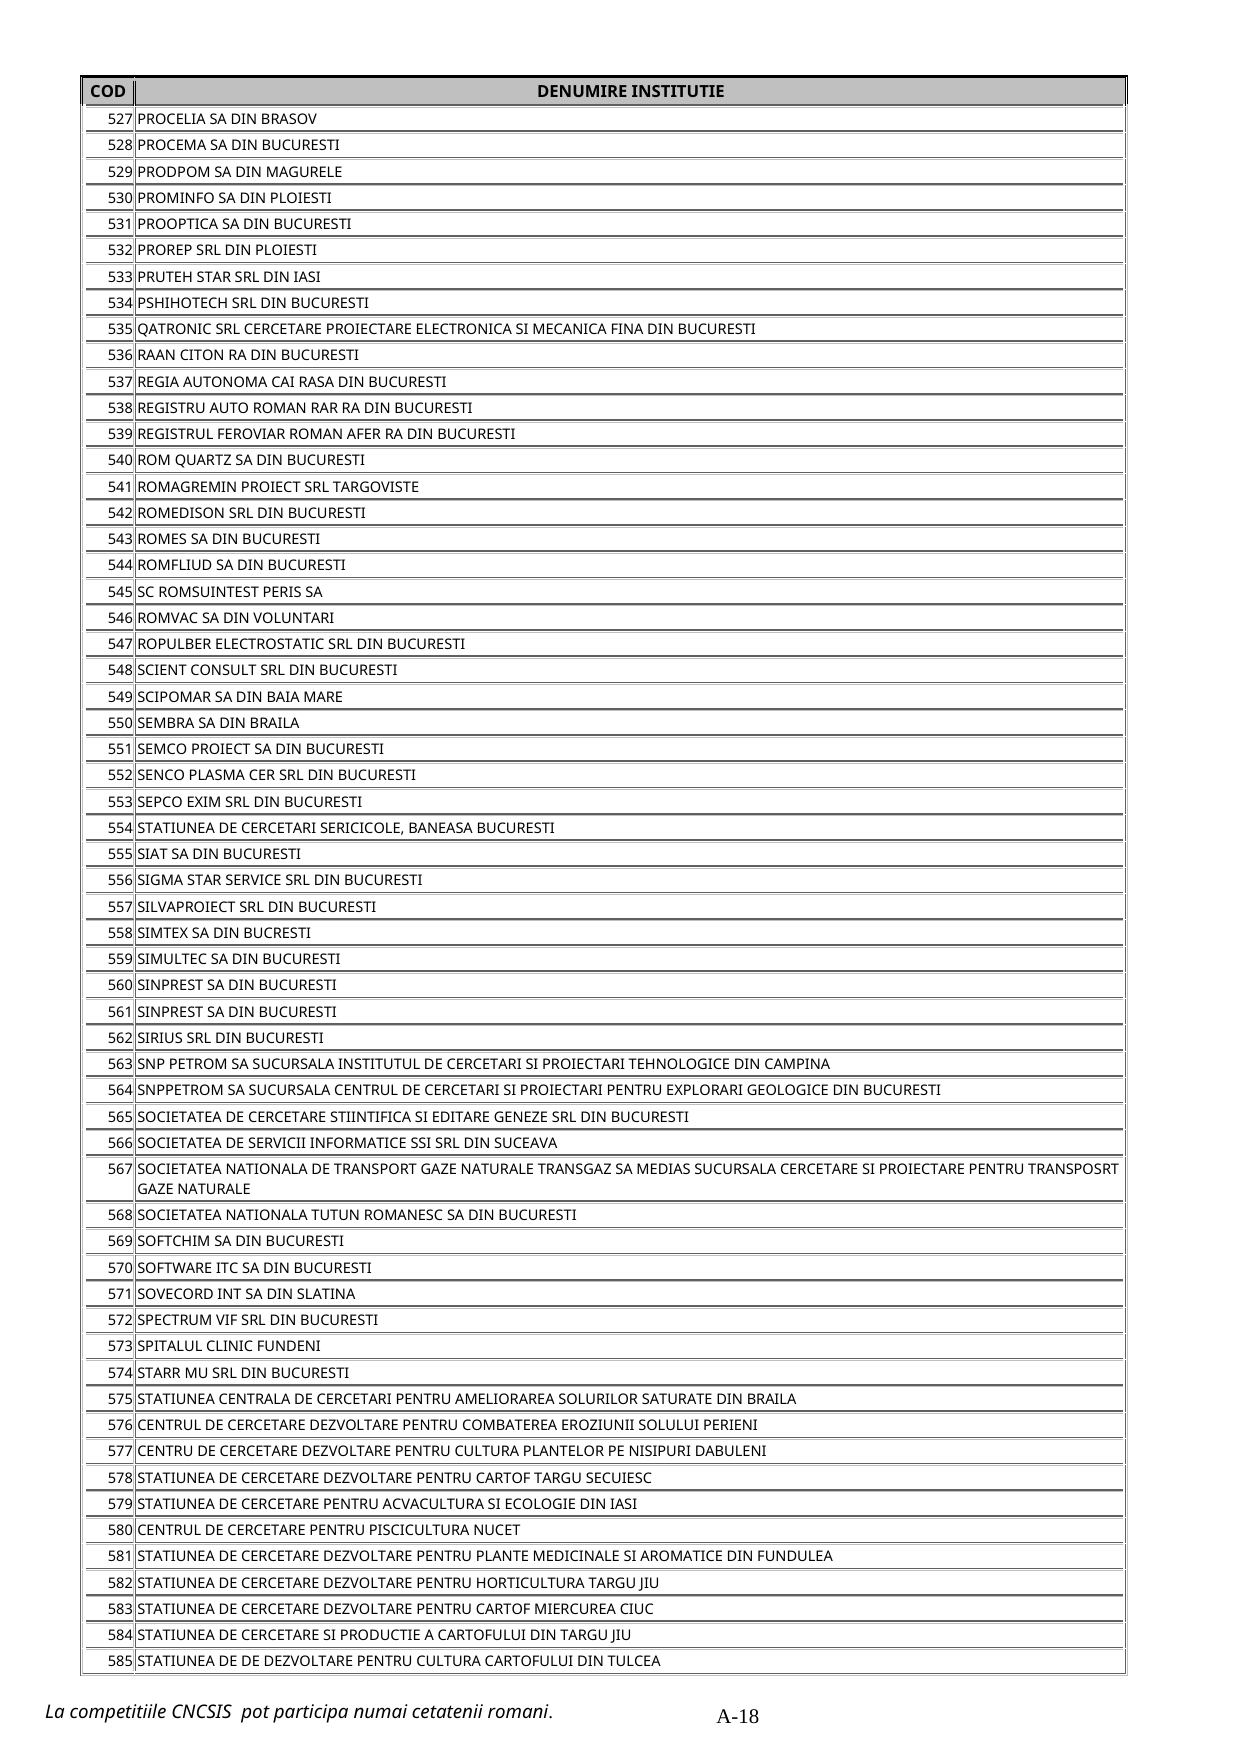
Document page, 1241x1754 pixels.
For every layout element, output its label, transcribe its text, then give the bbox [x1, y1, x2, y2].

table_cell SCIPOMAR SA DIN BAIA MARE [135, 682, 1126, 708]
table_cell 566 [81, 1128, 133, 1154]
table_cell SPECTRUM VIF SRL DIN BUCURESTI [136, 1305, 1125, 1331]
table_cell PROCEMA SA DIN BUCURESTI [136, 130, 1125, 157]
table_cell 552 [83, 760, 133, 787]
table_cell PROCELIA SA DIN BRASOV [136, 104, 1125, 130]
table_cell 533 [81, 262, 135, 288]
table_cell 546 [81, 603, 133, 629]
table_cell SEMBRA SA DIN BRAILA [136, 708, 1126, 734]
table_cell 551 [83, 734, 133, 760]
table_cell 545 [81, 577, 135, 603]
table_cell STARR MU SRL DIN BUCURESTI [135, 1358, 1126, 1384]
table_cell QATRONIC SRL CERCETARE PROIECTARE ELECTRONICA SI MECANICA FINA DIN BUCURESTI [136, 314, 1125, 340]
table_cell SEMCO PROIECT SA DIN BUCURESTI [136, 734, 1125, 760]
table_cell 577 [83, 1436, 133, 1463]
table_cell 565 [81, 1102, 135, 1128]
table_cell SILVAPROIECT SRL DIN BUCURESTI [135, 892, 1126, 918]
table_cell STATIUNEA DE CERCETARE PENTRU ACVACULTURA SI ECOLOGIE DIN IASI [136, 1489, 1125, 1515]
table_cell 528 [83, 130, 133, 157]
table_cell PROMINFO SA DIN PLOIESTI [136, 183, 1126, 209]
table_cell SOCIETATEA DE SERVICII INFORMATICE SSI SRL DIN SUCEAVA [136, 1128, 1126, 1154]
table_cell SNP PETROM SA SUCURSALA INSTITUTUL DE CERCETARI SI PROIECTARI TEHNOLOGICE DIN CAMPINA [136, 1049, 1125, 1075]
table_cell 562 [81, 1023, 133, 1049]
table_cell STATIUNEA DE DE DEZVOLTARE PENTRU CULTURA CARTOFULUI DIN TULCEA [135, 1646, 1125, 1673]
table_cell 567 [83, 1154, 133, 1200]
table_cell 539 [83, 419, 133, 445]
table_cell 568 [83, 1200, 133, 1226]
table_cell CENTRUL DE CERCETARE DEZVOLTARE PENTRU COMBATEREA EROZIUNII SOLULUI PERIENI [136, 1410, 1125, 1436]
table_cell SIRIUS SRL DIN BUCURESTI [136, 1023, 1126, 1049]
table_cell SINPREST SA DIN BUCURESTI [135, 997, 1126, 1023]
table_cell ROMES SA DIN BUCURESTI [136, 524, 1125, 550]
table_cell 558 [81, 918, 133, 944]
table_header COD [83, 78, 135, 104]
table_cell SOCIETATEA NATIONALA TUTUN ROMANESC SA DIN BUCURESTI [136, 1200, 1125, 1226]
table_cell STATIUNEA DE CERCETARE DEZVOLTARE PENTRU HORTICULTURA TARGU JIU [135, 1568, 1126, 1594]
table_cell 538 [81, 393, 133, 419]
table_cell 583 [83, 1594, 133, 1620]
table_cell STATIUNEA DE CERCETARE DEZVOLTARE PENTRU PLANTE MEDICINALE SI AROMATICE DIN FUNDULEA [136, 1541, 1125, 1568]
table_cell SOFTCHIM SA DIN BUCURESTI [136, 1226, 1125, 1253]
table_cell SOVECORD INT SA DIN SLATINA [136, 1279, 1125, 1305]
table_cell 578 [81, 1463, 135, 1489]
table_cell SIMULTEC SA DIN BUCURESTI [136, 944, 1125, 970]
table_cell 557 [81, 892, 135, 918]
table_cell SINPREST SA DIN BUCURESTI [136, 970, 1125, 997]
table_cell 541 [81, 472, 135, 498]
table_cell 531 [83, 209, 133, 235]
table_cell SOCIETATEA NATIONALA DE TRANSPORT GAZE NATURALE TRANSGAZ SA MEDIAS SUCURSALA CERCETARE SI PROIECTARE PENTRU TRANSPOSRT GAZE NATURALE [136, 1154, 1125, 1200]
table_cell 585 [83, 1646, 135, 1673]
table_cell 555 [83, 839, 133, 865]
table_cell 564 [83, 1075, 133, 1102]
table_cell 554 [81, 813, 133, 839]
table_cell 535 [83, 314, 133, 340]
table_cell 540 [83, 445, 133, 472]
table_cell REGIA AUTONOMA CAI RASA DIN BUCURESTI [135, 367, 1126, 393]
table_cell 576 [83, 1410, 133, 1436]
table_cell STATIUNEA CENTRALA DE CERCETARI PENTRU AMELIORAREA SOLURILOR SATURATE DIN BRAILA [136, 1384, 1125, 1410]
table_cell 561 [81, 997, 135, 1023]
table_cell 559 [83, 944, 133, 970]
table_cell SC ROMSUINTEST PERIS SA [135, 577, 1126, 603]
table_cell 542 [81, 498, 133, 524]
table_cell 582 [81, 1568, 135, 1594]
table_cell 534 [81, 288, 133, 314]
table_cell 553 [81, 787, 135, 813]
table_cell 536 [83, 340, 133, 367]
table_cell STATIUNEA DE CERCETARI SERICICOLE, BANEASA BUCURESTI [136, 813, 1126, 839]
table_cell 569 [83, 1226, 133, 1253]
table_cell 560 [83, 970, 133, 997]
table_cell 548 [83, 655, 133, 682]
table_cell 529 [81, 157, 135, 183]
table_cell ROPULBER ELECTROSTATIC SRL DIN BUCURESTI [136, 629, 1125, 655]
table_cell 572 [83, 1305, 133, 1331]
table_cell SOFTWARE ITC SA DIN BUCURESTI [135, 1253, 1126, 1279]
table_cell 532 [83, 235, 133, 262]
table_cell CENTRUL DE CERCETARE PENTRU PISCICULTURA NUCET [136, 1515, 1125, 1541]
table_cell 563 [83, 1049, 133, 1075]
table_cell ROMAGREMIN PROIECT SRL TARGOVISTE [135, 472, 1126, 498]
table_cell ROM QUARTZ SA DIN BUCURESTI [136, 445, 1125, 472]
table_cell 556 [83, 865, 133, 892]
table_cell PROOPTICA SA DIN BUCURESTI [136, 209, 1125, 235]
table_cell RAAN CITON RA DIN BUCURESTI [136, 340, 1125, 367]
table_cell STATIUNEA DE CERCETARE DEZVOLTARE PENTRU CARTOF TARGU SECUIESC [135, 1463, 1126, 1489]
table_cell ROMFLIUD SA DIN BUCURESTI [136, 550, 1125, 577]
table_cell SOCIETATEA DE CERCETARE STIINTIFICA SI EDITARE GENEZE SRL DIN BUCURESTI [135, 1102, 1126, 1128]
table_cell SIAT SA DIN BUCURESTI [136, 839, 1125, 865]
table_cell 571 [83, 1279, 133, 1305]
table_cell 530 [81, 183, 133, 209]
table_cell 581 [83, 1541, 133, 1568]
table_cell STATIUNEA DE CERCETARE DEZVOLTARE PENTRU CARTOF MIERCUREA CIUC [136, 1594, 1125, 1620]
table_header DENUMIRE INSTITUTIE [135, 78, 1125, 104]
table_cell PRODPOM SA DIN MAGURELE [135, 157, 1126, 183]
table_cell 537 [81, 367, 135, 393]
table_cell SIGMA STAR SERVICE SRL DIN BUCURESTI [136, 865, 1125, 892]
table_cell 549 [81, 682, 135, 708]
table_cell 573 [83, 1331, 133, 1358]
table_cell SENCO PLASMA CER SRL DIN BUCURESTI [136, 760, 1125, 787]
table_cell CENTRU DE CERCETARE DEZVOLTARE PENTRU CULTURA PLANTELOR PE NISIPURI DABULENI [136, 1436, 1125, 1463]
table_cell 575 [83, 1384, 133, 1410]
table_cell 550 [81, 708, 133, 734]
table_cell STATIUNEA DE CERCETARE SI PRODUCTIE A CARTOFULUI DIN TARGU JIU [136, 1620, 1125, 1646]
table_cell SCIENT CONSULT SRL DIN BUCURESTI [136, 655, 1125, 682]
table_cell 544 [83, 550, 133, 577]
table_cell PROREP SRL DIN PLOIESTI [136, 235, 1125, 262]
table_cell 580 [83, 1515, 133, 1541]
table_cell 547 [83, 629, 133, 655]
table_cell SPITALUL CLINIC FUNDENI [136, 1331, 1125, 1358]
table_cell SNPPETROM SA SUCURSALA CENTRUL DE CERCETARI SI PROIECTARI PENTRU EXPLORARI GEOLOGICE DIN BUCURESTI [136, 1075, 1125, 1102]
table_cell 543 [83, 524, 133, 550]
table_cell SIMTEX SA DIN BUCRESTI [136, 918, 1126, 944]
table_cell 579 [83, 1489, 133, 1515]
table_cell 570 [81, 1253, 135, 1279]
table_cell ROMEDISON SRL DIN BUCURESTI [136, 498, 1126, 524]
table_cell SEPCO EXIM SRL DIN BUCURESTI [135, 787, 1126, 813]
table_cell REGISTRUL FEROVIAR ROMAN AFER RA DIN BUCURESTI [136, 419, 1125, 445]
table_cell PRUTEH STAR SRL DIN IASI [135, 262, 1126, 288]
table_cell 574 [81, 1358, 135, 1384]
table_cell 527 [83, 104, 133, 130]
table_cell ROMVAC SA DIN VOLUNTARI [136, 603, 1126, 629]
table_cell REGISTRU AUTO ROMAN RAR RA DIN BUCURESTI [136, 393, 1126, 419]
table_cell 584 [83, 1620, 133, 1646]
table_cell PSHIHOTECH SRL DIN BUCURESTI [136, 288, 1126, 314]
